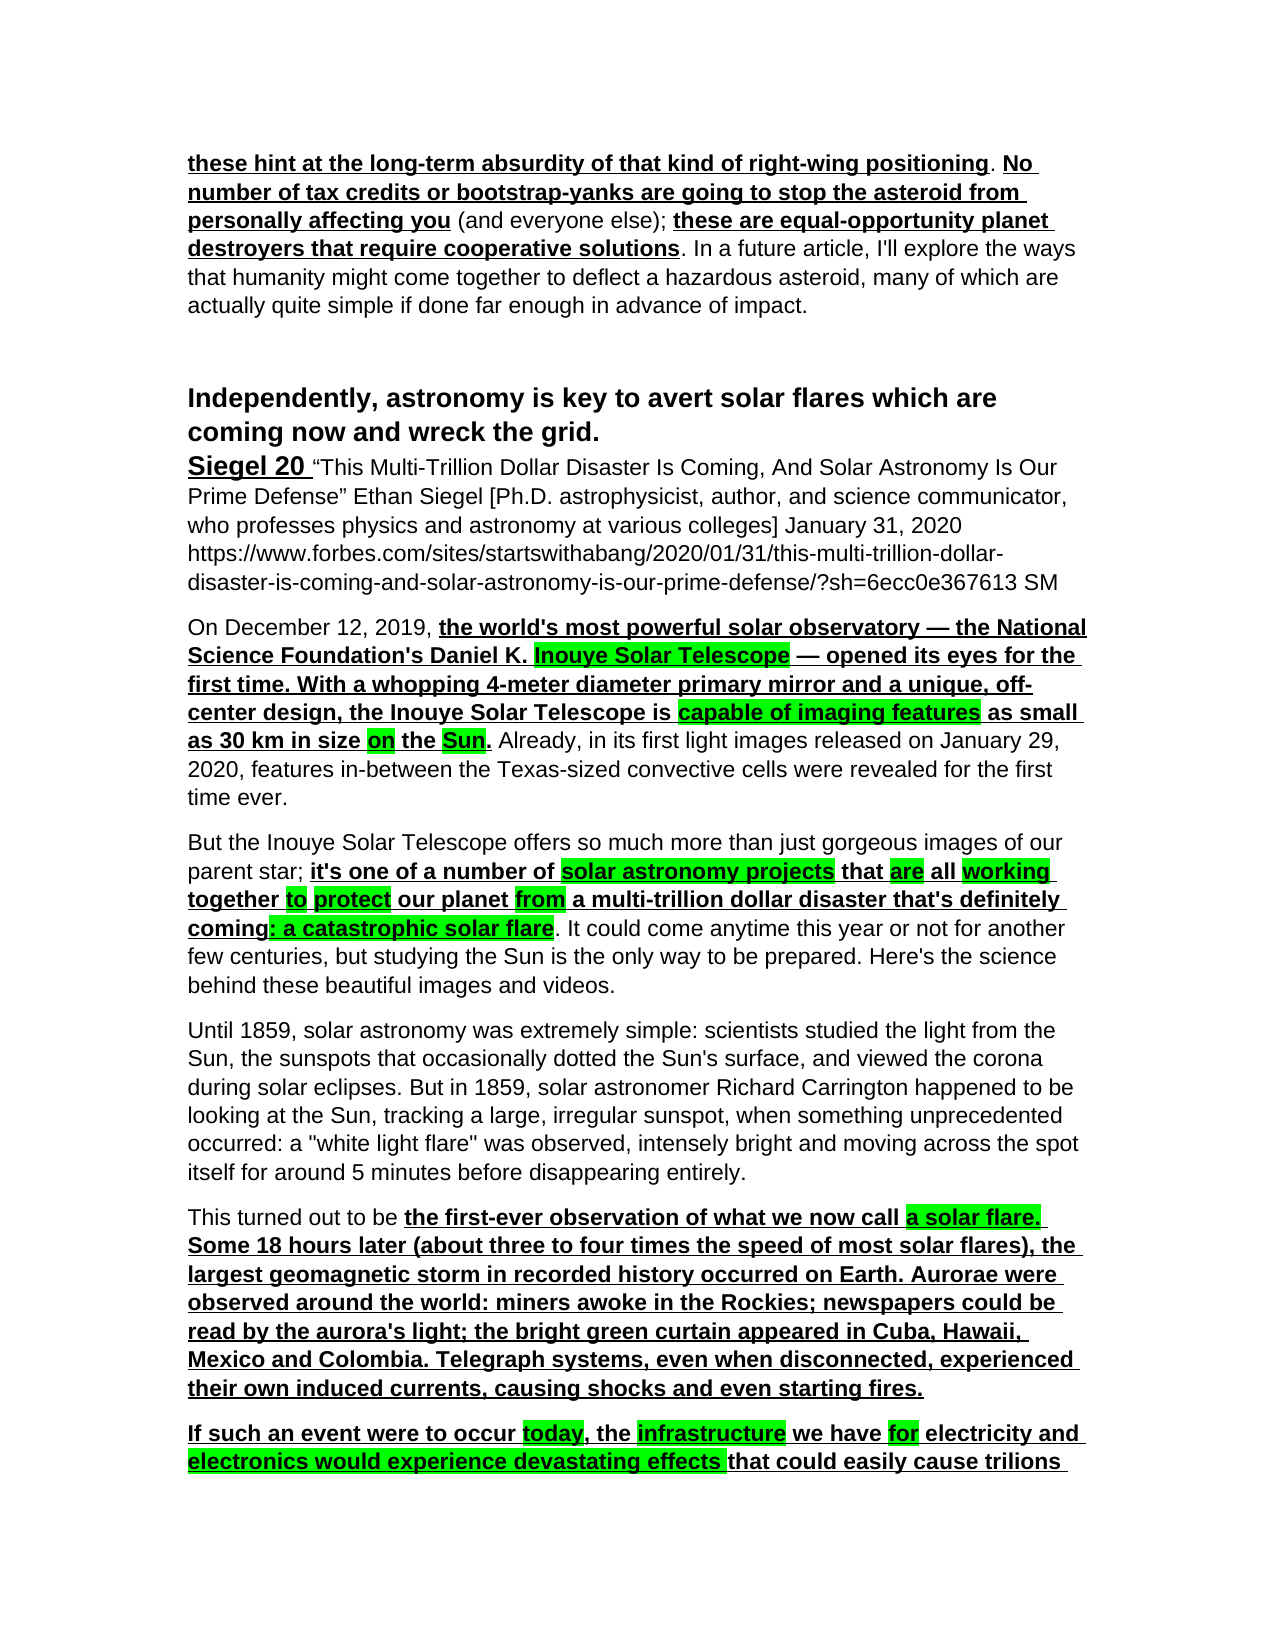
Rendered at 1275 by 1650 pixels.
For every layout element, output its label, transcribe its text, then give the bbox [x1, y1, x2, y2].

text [187, 150, 1087, 318]
text Siegel 20 “This Multi-Trillion Dollar Disaster Is Coming, And Solar Astronomy Is Our Prime Defense” Ethan Siegel [Ph.D. astrophysicist, author, and science communicator, who professes physics and astronomy at various colleges] January 31, 2020 https://www.forbes.com/sites/startswithabang/2020/01/31/this-multi-trillion-dollar-disaster-is-coming-and-solar-astronomy-is-our-prime-defense/?sh=6ecc0e367613 SM [187, 450, 1087, 595]
text But the Inouye Solar Telescope offers so much more than just gorgeous images of our parent star; it's one of a number of solar astronomy projects that are all working together to protect our planet from a multi-trillion dollar disaster that's definitely coming: a catastrophic solar flare. It could come anytime this year or not for another few centuries, but studying the Sun is the only way to be prepared. Here's the science behind these beautiful images and videos. [187, 829, 1087, 998]
text This turned out to be the first-ever observation of what we now call a solar flare. Some 18 hours later (about three to four times the speed of most solar flares), the largest geomagnetic storm in recorded history occurred on Earth. Aurorae were observed around the world: miners awoke in the Rockies; newspapers could be read by the aurora's light; the bright green curtain appeared in Cuba, Hawaii, Mexico and Colombia. Telegraph systems, even when disconnected, experienced their own induced currents, causing shocks and even starting fires. [187, 1204, 1087, 1401]
text Until 1859, solar astronomy was extremely simple: scientists studied the light from the Sun, the sunspots that occasionally dotted the Sun's surface, and viewed the corona during solar eclipses. But in 1859, solar astronomer Richard Carrington happened to be looking at the Sun, tracking a large, irregular sunspot, when something unprecedented occurred: a "white light flare" was observed, intensely bright and moving across the spot itself for around 5 minutes before disappearing entirely. [187, 1017, 1087, 1185]
subtitle Independently, astronomy is key to avert solar flares which are coming now and wreck the grid. [187, 382, 1087, 447]
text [187, 1420, 1087, 1474]
text On December 12, 2019, the world's most powerful solar observatory — the National Science Foundation's Daniel K. Inouye Solar Telescope — opened its eyes for the first time. With a whopping 4-meter diameter primary mirror and a unique, off-center design, the Inouye Solar Telescope is capable of imaging features as small as 30 km in size on the Sun. Already, in its first light images released on January 29, 2020, features in-between the Texas-sized convective cells were revealed for the first time ever. [187, 614, 1087, 811]
